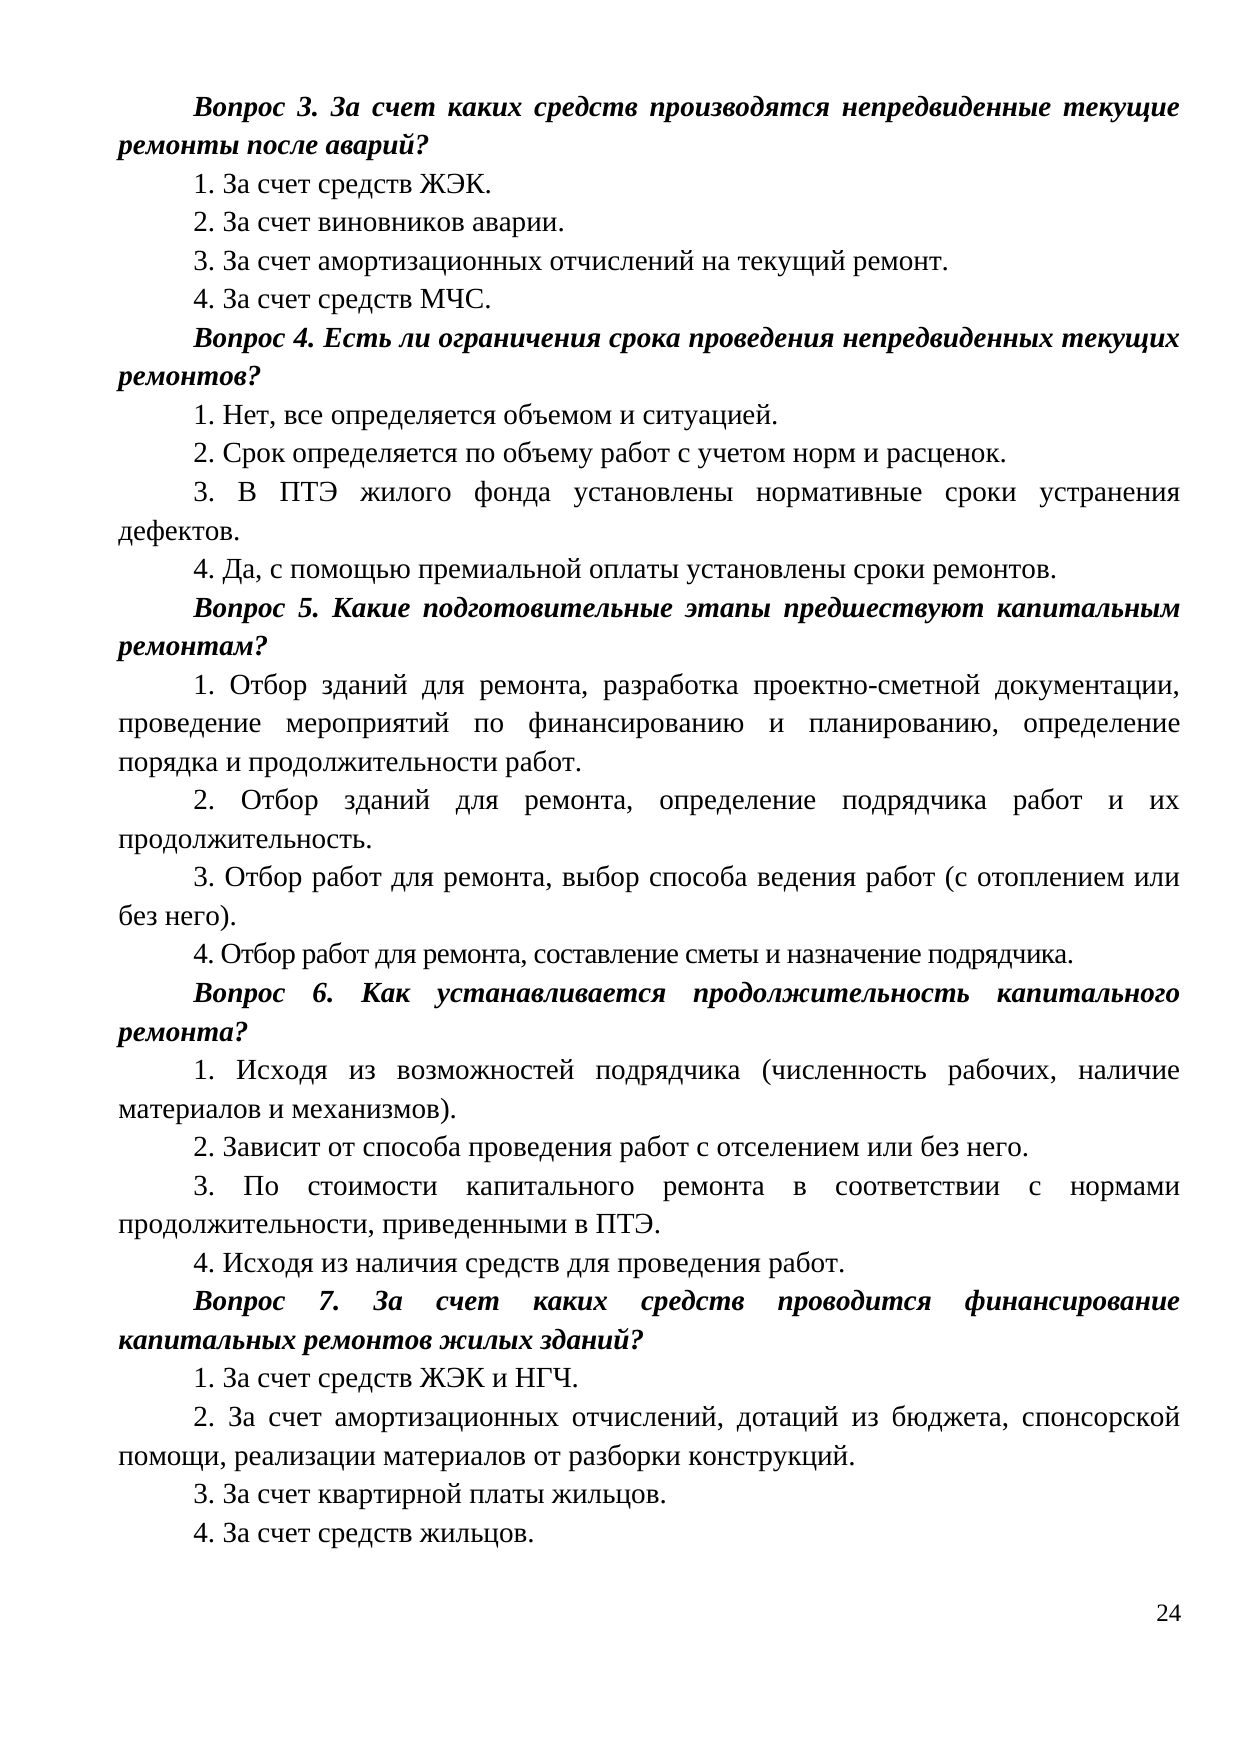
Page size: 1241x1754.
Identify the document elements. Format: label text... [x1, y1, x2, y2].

text Вопрос 5. Какие подготовительные этапы предшествуют капитальным ремонтам? [118, 590, 1181, 662]
text Вопрос 6. Как устанавливается продолжительность капитального ремонта? [118, 975, 1181, 1047]
text 3. По стоимости капитального ремонта в соответствии с нормами продолжительности, приведенными в ПТЭ. [118, 1168, 1181, 1240]
text 4. За счет средств жильцов. [118, 1515, 1181, 1548]
text 4. Исходя из наличия средств для проведения работ. [118, 1245, 1181, 1278]
text 1. Отбор зданий для ремонта, разработка проектно-сметной документации, проведение мероприятий по финансированию и планированию, определение порядка и продолжительности работ. [118, 667, 1181, 777]
text 2. Срок определяется по объему работ с учетом норм и расценок. [118, 436, 1181, 469]
text Вопрос 3. За счет каких средств производятся непредвиденные текущие ремонты после аварий? [118, 89, 1181, 161]
text 1. Исходя из возможностей подрядчика (численность рабочих, наличие материалов и механизмов). [118, 1052, 1181, 1124]
text 1. За счет средств ЖЭК. [118, 166, 1181, 199]
text 1. Нет, все определяется объемом и ситуацией. [118, 397, 1181, 431]
text Вопрос 7. За счет каких средств проводится финансирование капитальных ремонтов жилых зданий? [118, 1283, 1181, 1356]
text 4. За счет средств МЧС. [118, 281, 1181, 315]
text 2. За счет амортизационных отчислений, дотаций из бюджета, спонсорской помощи, реализации материалов от разборки конструкций. [118, 1399, 1181, 1471]
text 2. За счет виновников аварии. [118, 204, 1181, 238]
text 1. За счет средств ЖЭК и НГЧ. [118, 1361, 1181, 1394]
text 3. В ПТЭ жилого фонда установлены нормативные сроки устранения дефектов. [118, 474, 1181, 546]
text 2. Отбор зданий для ремонта, определение подрядчика работ и их продолжительность. [118, 782, 1181, 854]
text Вопрос 4. Есть ли ограничения срока проведения непредвиденных текущих ремонтов? [118, 320, 1181, 392]
text 3. Отбор работ для ремонта, выбор способа ведения работ (с отоплением или без него). [118, 859, 1181, 932]
text 4. Отбор работ для ремонта, составление сметы и назначение подрядчика. [118, 937, 1181, 970]
text 3. За счет амортизационных отчислений на текущий ремонт. [118, 243, 1181, 276]
text 2. Зависит от способа проведения работ с отселением или без него. [118, 1129, 1181, 1163]
text 4. Да, с помощью премиальной оплаты установлены сроки ремонтов. [118, 551, 1181, 585]
text 3. За счет квартирной платы жильцов. [118, 1476, 1181, 1510]
